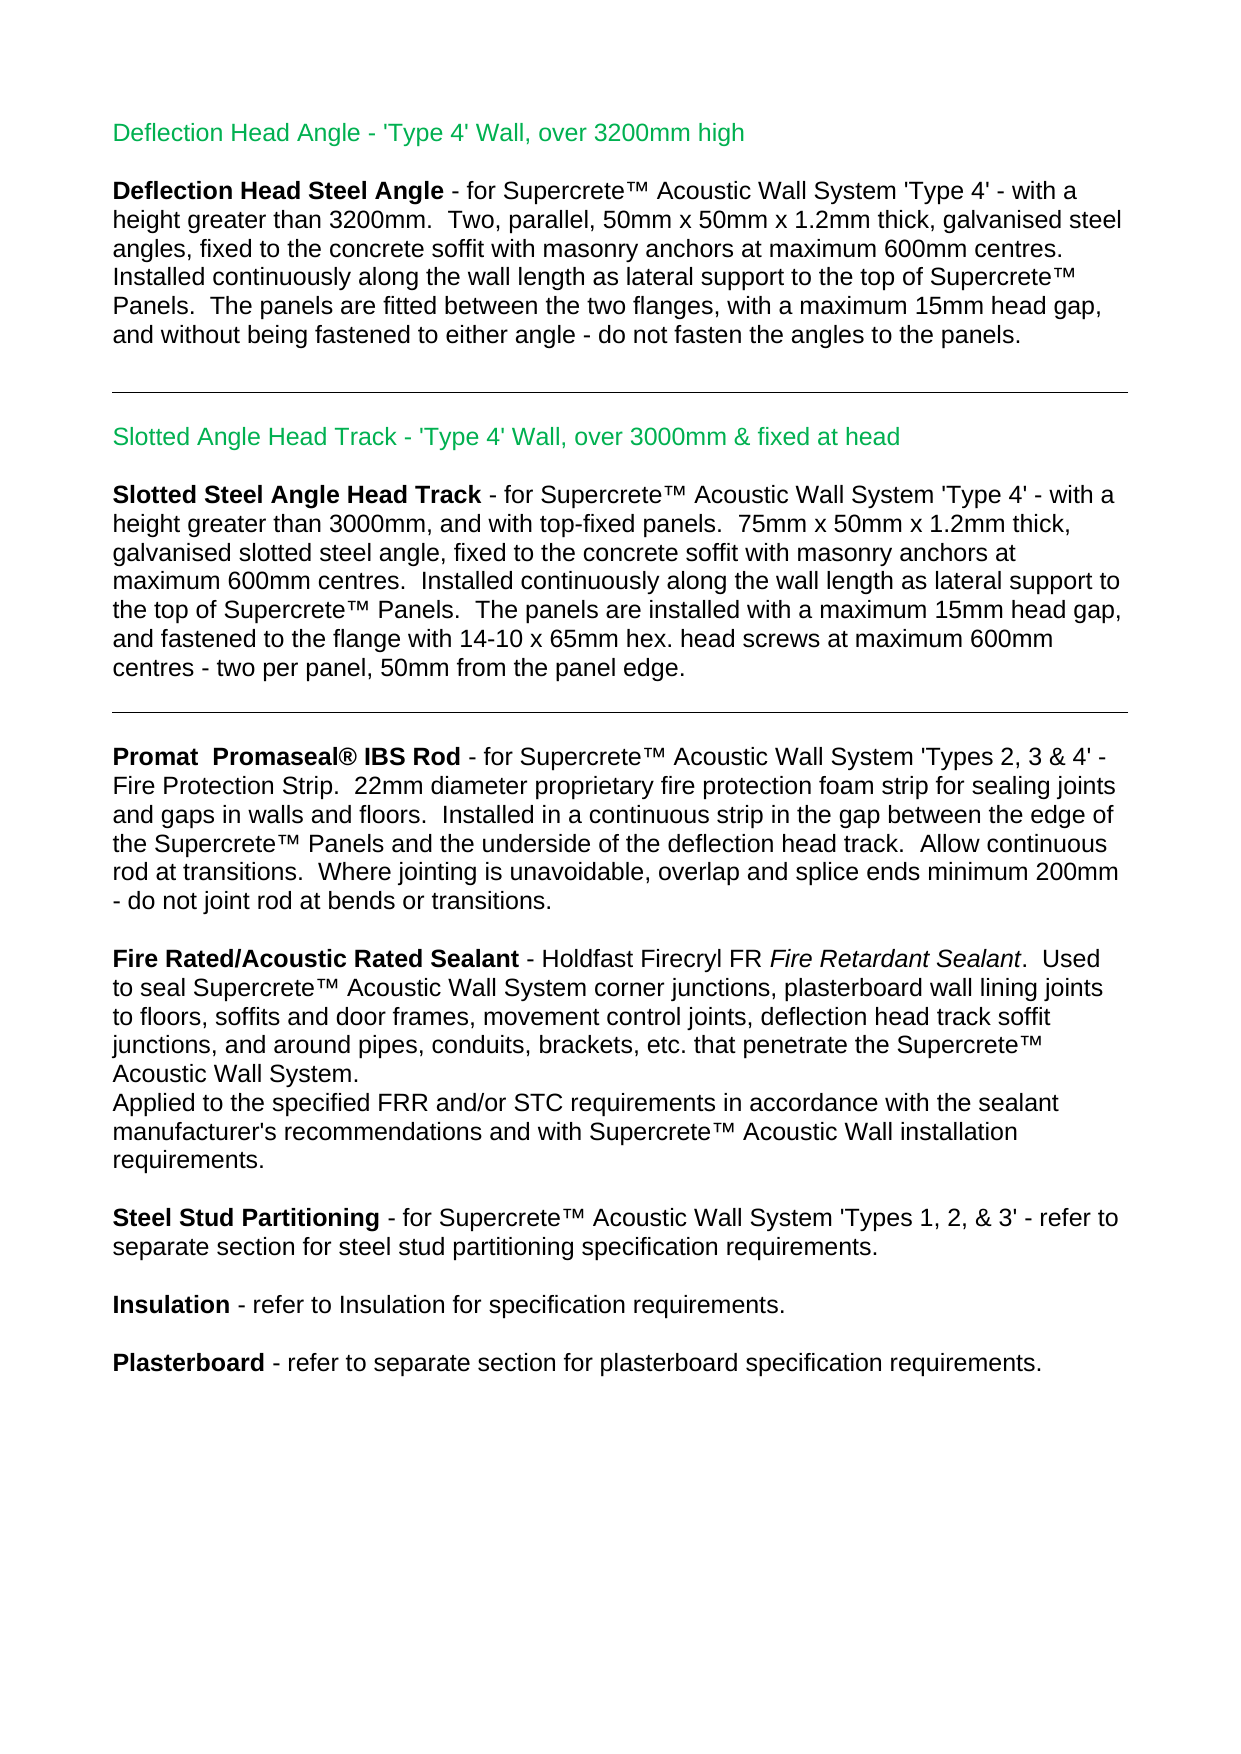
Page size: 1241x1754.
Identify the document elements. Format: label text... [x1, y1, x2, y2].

text Fire Rated/Acoustic Rated Sealant - Holdfast Firecryl FR Fire Retardant Sealant. Used to seal Supercrete™ Acoustic Wall System corner junctions, plasterboard wall lining joints to floors, soffits and door frames, movement control joints, deflection head track soffit junctions, and around pipes, conduits, brackets, etc. that penetrate the Supercrete™ Acoustic Wall System. Applied to the specified FRR and/or STC requirements in accordance with the sealant manufacturer's recommendations and with Supercrete™ Acoustic Wall installation requirements. [112, 944, 1128, 1174]
text Promat Promaseal® IBS Rod - for Supercrete™ Acoustic Wall System 'Types 2, 3 & 4' - Fire Protection Strip. 22mm diameter proprietary fire protection foam strip for sealing joints and gaps in walls and floors. Installed in a continuous strip in the gap between the edge of the Supercrete™ Panels and the underside of the deflection head track. Allow continuous rod at transitions. Where jointing is unavoidable, overlap and splice ends minimum 200mm - do not joint rod at bends or transitions. [112, 742, 1128, 915]
text Insulation - refer to Insulation for specification requirements. [112, 1290, 1128, 1318]
text Plasterboard - refer to separate section for plasterboard specification requirements. [112, 1348, 1128, 1376]
text Steel Stud Partitioning - for Supercrete™ Acoustic Wall System 'Types 1, 2, & 3' - refer to separate section for steel stud partitioning specification requirements. [112, 1203, 1128, 1261]
text Deflection Head Steel Angle - for Supercrete™ Acoustic Wall System 'Type 4' - with a height greater than 3200mm. Two, parallel, 50mm x 50mm x 1.2mm thick, galvanised steel angles, fixed to the concrete soffit with masonry anchors at maximum 600mm centres. Installed continuously along the wall length as lateral support to the top of Supercrete™ Panels. The panels are fitted between the two flanges, with a maximum 15mm head gap, and without being fastened to either angle - do not fasten the angles to the panels. [112, 176, 1128, 348]
text Slotted Angle Head Track - 'Type 4' Wall, over 3000mm & fixed at head [112, 422, 1128, 451]
text Deflection Head Angle - 'Type 4' Wall, over 3200mm high [112, 118, 1128, 147]
text Slotted Steel Angle Head Track - for Supercrete™ Acoustic Wall System 'Type 4' - with a height greater than 3000mm, and with top-fixed panels. 75mm x 50mm x 1.2mm thick, galvanised slotted steel angle, fixed to the concrete soffit with masonry anchors at maximum 600mm centres. Installed continuously along the wall length as lateral support to the top of Supercrete™ Panels. The panels are installed with a maximum 15mm head gap, and fastened to the flange with 14-10 x 65mm hex. head screws at maximum 600mm centres - two per panel, 50mm from the panel edge. [112, 480, 1128, 681]
